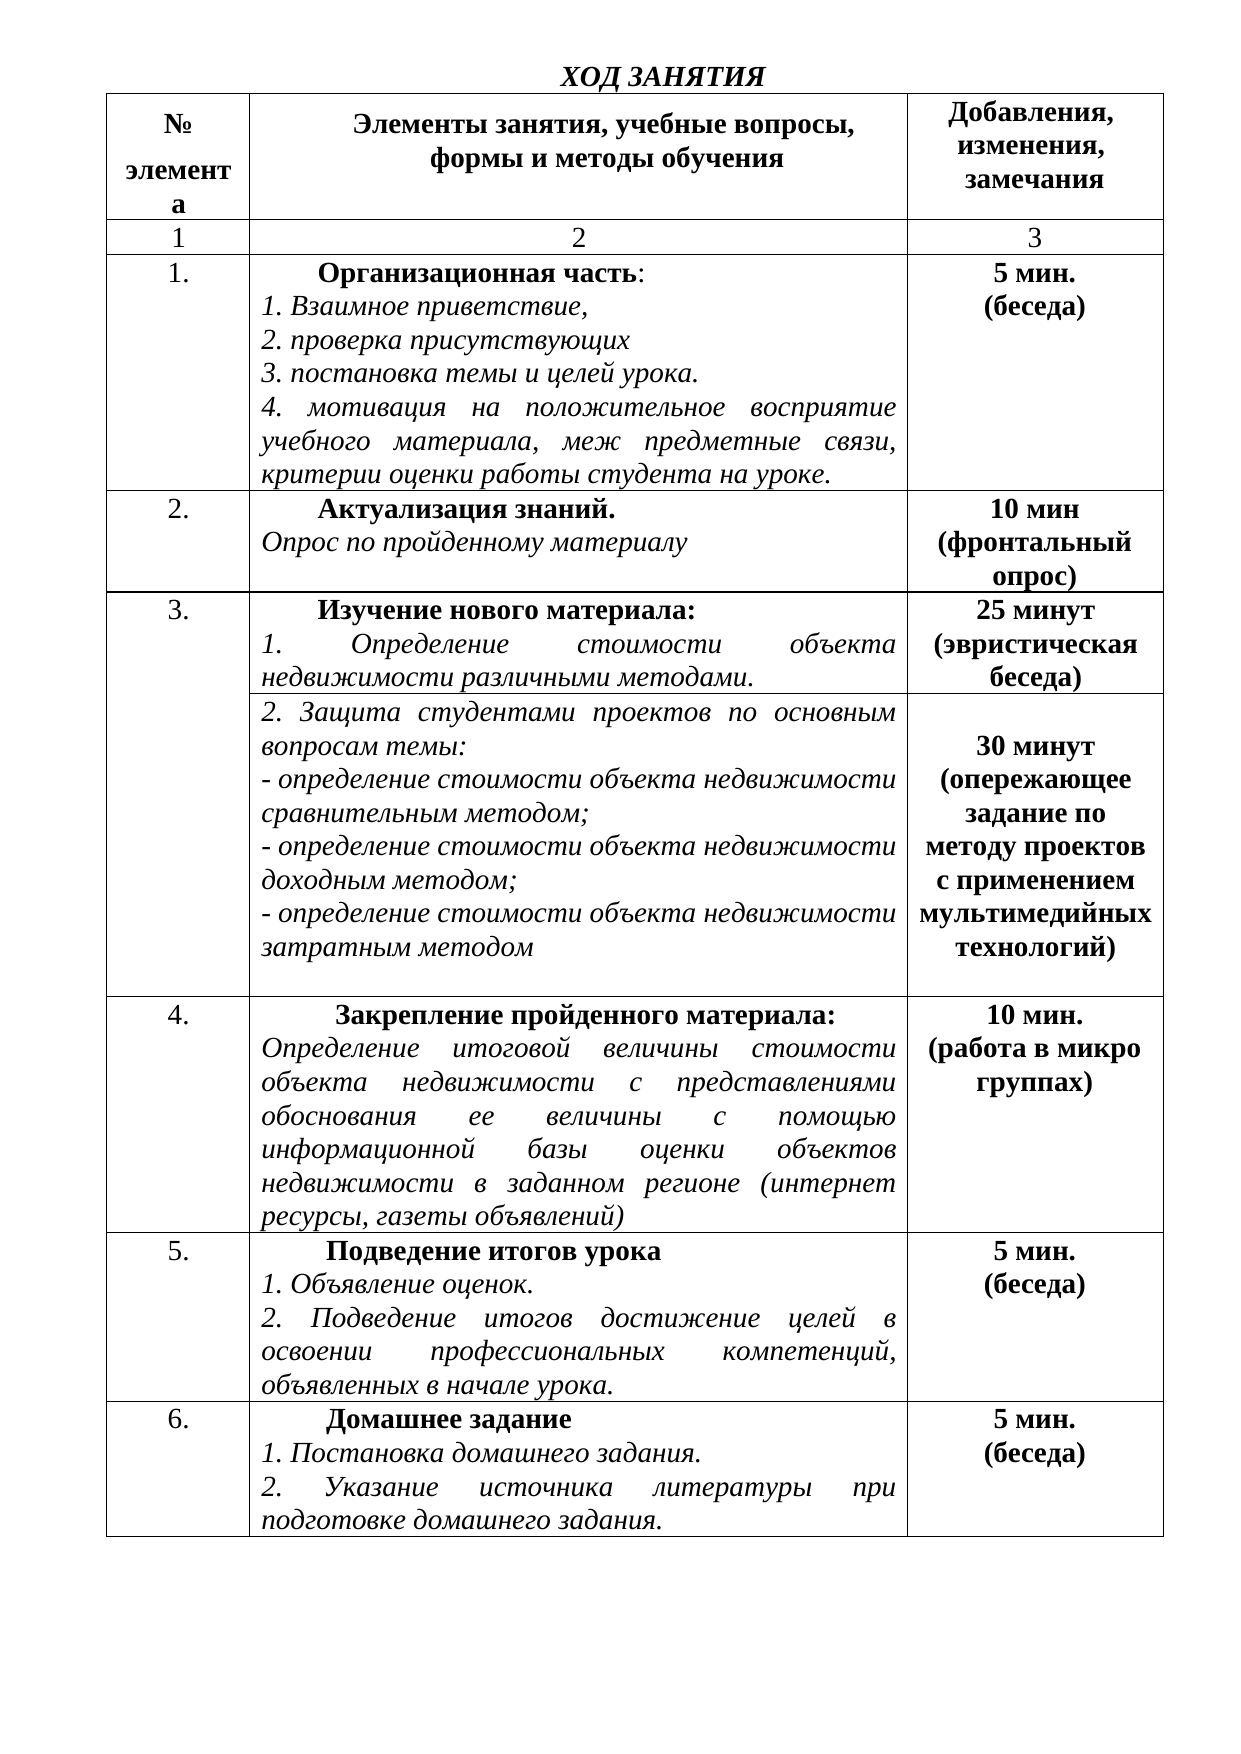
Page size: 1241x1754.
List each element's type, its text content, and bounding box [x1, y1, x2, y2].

table_cell 2 [250, 220, 907, 254]
table_cell 5. [107, 1233, 249, 1401]
table_cell 5 мин. (беседа) [908, 255, 1163, 490]
table_cell 1 [107, 220, 249, 254]
table_cell 2. Защита студентами проектов по основным вопросам темы: - определение стоимости объекта недвижимости сравнительным методом; - определение стоимости объекта недвижимости доходным методом; - определение стоимости объекта недвижимости затратным методом [250, 694, 907, 996]
table_cell 2. [107, 491, 249, 591]
table_cell 30 минут (опережающее задание по методу проектов с применением мультимедийных технологий) [908, 694, 1163, 996]
table_cell 5 мин. (беседа) [908, 1233, 1163, 1401]
table_cell Актуализация знаний. Опрос по пройденному материалу [250, 491, 907, 591]
table_cell Закрепление пройденного материала: Определение итоговой величины стоимости объекта недвижимости с представлениями обоснования ее величины с помощью информационной базы оценки объектов недвижимости в заданном регионе (интернет ресурсы, газеты объявлений) [250, 997, 907, 1232]
table_cell 25 минут (эвристическая беседа) [908, 593, 1163, 693]
table_cell Организационная часть: 1. Взаимное приветствие, 2. проверка присутствующих 3. постановка темы и целей урока. 4. мотивация на положительное восприятие учебного материала, меж предметные связи, критерии оценки работы студента на уроке. [250, 255, 907, 490]
table_cell Подведение итогов урока 1. Объявление оценок. 2. Подведение итогов достижение целей в освоении профессиональных компетенций, объявленных в начале урока. [250, 1233, 907, 1401]
table_cell 4. [107, 997, 249, 1232]
table_cell 10 мин. (работа в микро группах) [908, 997, 1163, 1232]
table_cell Домашнее задание 1. Постановка домашнего задания. 2. Указание источника литературы при подготовке домашнего задания. [250, 1402, 907, 1536]
table_cell 3 [908, 220, 1163, 254]
table_cell 5 мин. (беседа) [908, 1402, 1163, 1536]
text ХОД ЗАНЯТИЯ [174, 59, 1152, 93]
table_cell Изучение нового материала: 1. Определение стоимости объекта недвижимости различными методами. [250, 593, 907, 693]
table_cell 10 мин (фронтальный опрос) [908, 491, 1163, 591]
table_cell 6. [107, 1402, 249, 1536]
table_header Элементы занятия, учебные вопросы, формы и методы обучения [250, 94, 907, 219]
table_header Добавления, изменения, замечания [908, 94, 1163, 219]
table_header № элемента [107, 94, 249, 219]
table_cell 1. [107, 255, 249, 490]
table_cell 3. [107, 593, 249, 996]
